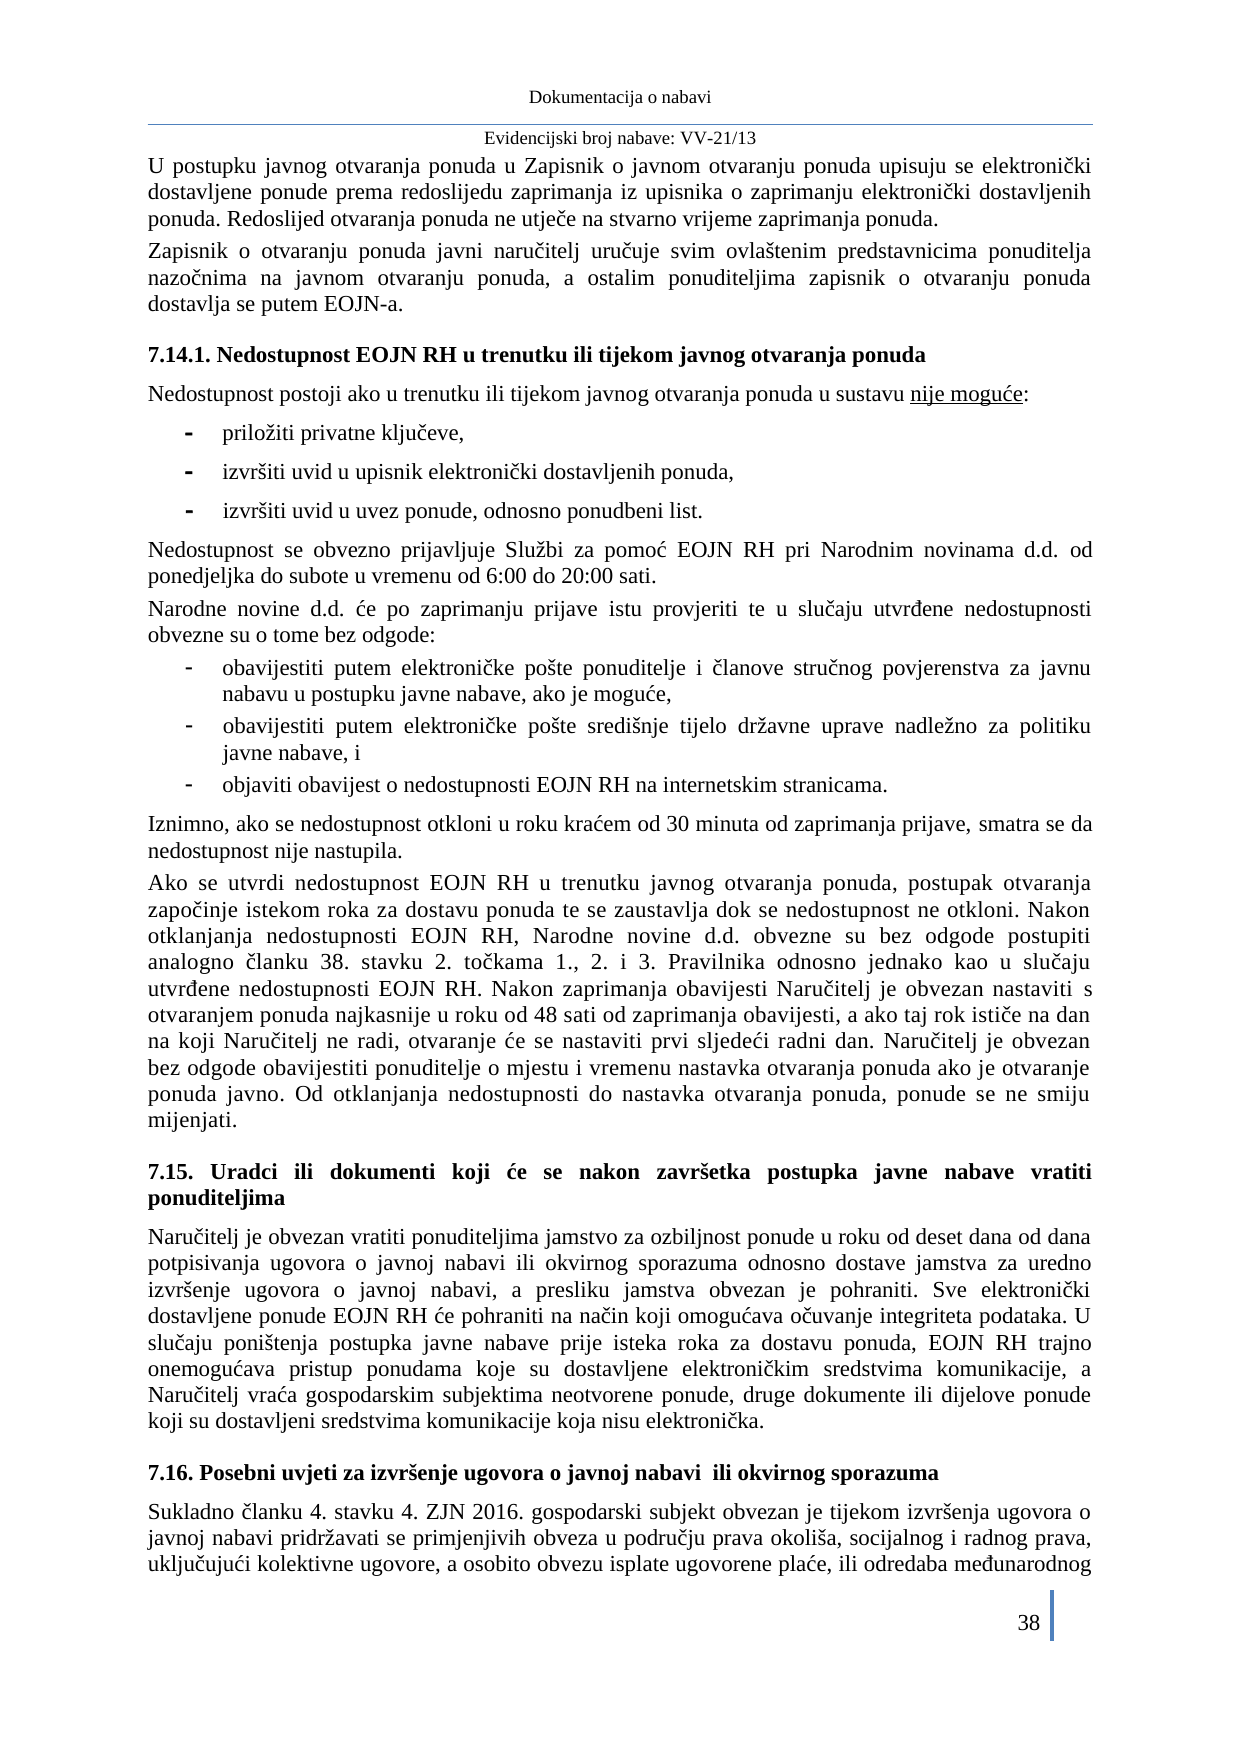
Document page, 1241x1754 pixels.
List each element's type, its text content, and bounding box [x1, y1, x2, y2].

list izvršiti uvid u uvez ponude, odnosno ponudbeni list. [185, 497, 1093, 523]
text Nedostupnost se obvezno prijavljuje Službi za pomoć EOJN RH pri Narodnim novinama d.d. od ponedjeljka do subote u vremenu od 6:00 do 20:00 sati. [148, 536, 1093, 588]
text Iznimno, ako se nedostupnost otkloni u roku kraćem od 30 minuta od zaprimanja prijave, smatra se da nedostupnost nije nastupila. [148, 810, 1093, 863]
text 7.16. Posebni uvjeti za izvršenje ugovora o javnoj nabavi ili okvirnog sporazuma [148, 1459, 1093, 1485]
text Nedostupnost postoji ako u trenutku ili tijekom javnog otvaranja ponuda u sustavu nije moguće: [148, 380, 1093, 407]
text U postupku javnog otvaranja ponuda u Zapisnik o javnom otvaranju ponuda upisuju se elektronički dostavljene ponude prema redoslijedu zaprimanja iz upisnika o zaprimanju elektronički dostavljenih ponuda. Redoslijed otvaranja ponuda ne utječe na stvarno vrijeme zaprimanja ponuda. [148, 152, 1093, 231]
text 7.14.1. Nedostupnost EOJN RH u trenutku ili tijekom javnog otvaranja ponuda [148, 341, 1093, 368]
list izvršiti uvid u upisnik elektronički dostavljenih ponuda, [185, 458, 1093, 484]
text 7.15. Uradci ili dokumenti koji će se nakon završetka postupka javne nabave vratiti ponuditeljima [148, 1158, 1093, 1211]
text Naručitelj je obvezan vratiti ponuditeljima jamstvo za ozbiljnost ponude u roku od deset dana od dana potpisivanja ugovora o javnoj nabavi ili okvirnog sporazuma odnosno dostave jamstva za uredno izvršenje ugovora o javnoj nabavi, a presliku jamstva obvezan je pohraniti. Sve elektronički dostavljene ponude EOJN RH će pohraniti na način koji omogućava očuvanje integriteta podataka. U slučaju poništenja postupka javne nabave prije isteka roka za dostavu ponuda, EOJN RH trajno onemogućava pristup ponudama koje su dostavljene elektroničkim sredstvima komunikacije, a Naručitelj vraća gospodarskim subjektima neotvorene ponude, druge dokumente ili dijelove ponude koji su dostavljeni sredstvima komunikacije koja nisu elektronička. [148, 1223, 1093, 1434]
list objaviti obavijest o nedostupnosti EOJN RH na internetskim stranicama. [185, 772, 1093, 798]
list priložiti privatne ključeve, [185, 419, 1093, 446]
list obavijestiti putem elektroničke pošte ponuditelje i članove stručnog povjerenstva za javnu nabavu u postupku javne nabave, ako je moguće, [185, 654, 1093, 706]
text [148, 1498, 1093, 1577]
list obavijestiti putem elektroničke pošte središnje tijelo državne uprave nadležno za politiku javne nabave, i [185, 713, 1093, 765]
text Narodne novine d.d. će po zaprimanju prijave istu provjeriti te u slučaju utvrđene nedostupnosti obvezne su o tome bez odgode: [148, 595, 1093, 647]
text Zapisnik o otvaranju ponuda javni naručitelj uručuje svim ovlaštenim predstavnicima ponuditelja nazočnima na javnom otvaranju ponuda, a ostalim ponuditeljima zapisnik o otvaranju ponuda dostavlja se putem EOJN-a. [148, 237, 1093, 316]
text Ako se utvrdi nedostupnost EOJN RH u trenutku javnog otvaranja ponuda, postupak otvaranja započinje istekom roka za dostavu ponuda te se zaustavlja dok se nedostupnost ne otkloni. Nakon otklanjanja nedostupnosti EOJN RH, Narodne novine d.d. obvezne su bez odgode postupiti analogno članku 38. stavku 2. točkama 1., 2. i 3. Pravilnika odnosno jednako kao u slučaju utvrđene nedostupnosti EOJN RH. Nakon zaprimanja obavijesti Naručitelj je obvezan nastaviti s otvaranjem ponuda najkasnije u roku od 48 sati od zaprimanja obavijesti, a ako taj rok ističe na dan na koji Naručitelj ne radi, otvaranje će se nastaviti prvi sljedeći radni dan. Naručitelj je obvezan bez odgode obavijestiti ponuditelje o mjestu i vremenu nastavka otvaranja ponuda ako je otvaranje ponuda javno. Od otklanjanja nedostupnosti do nastavka otvaranja ponuda, ponude se ne smiju mijenjati. [148, 869, 1093, 1133]
